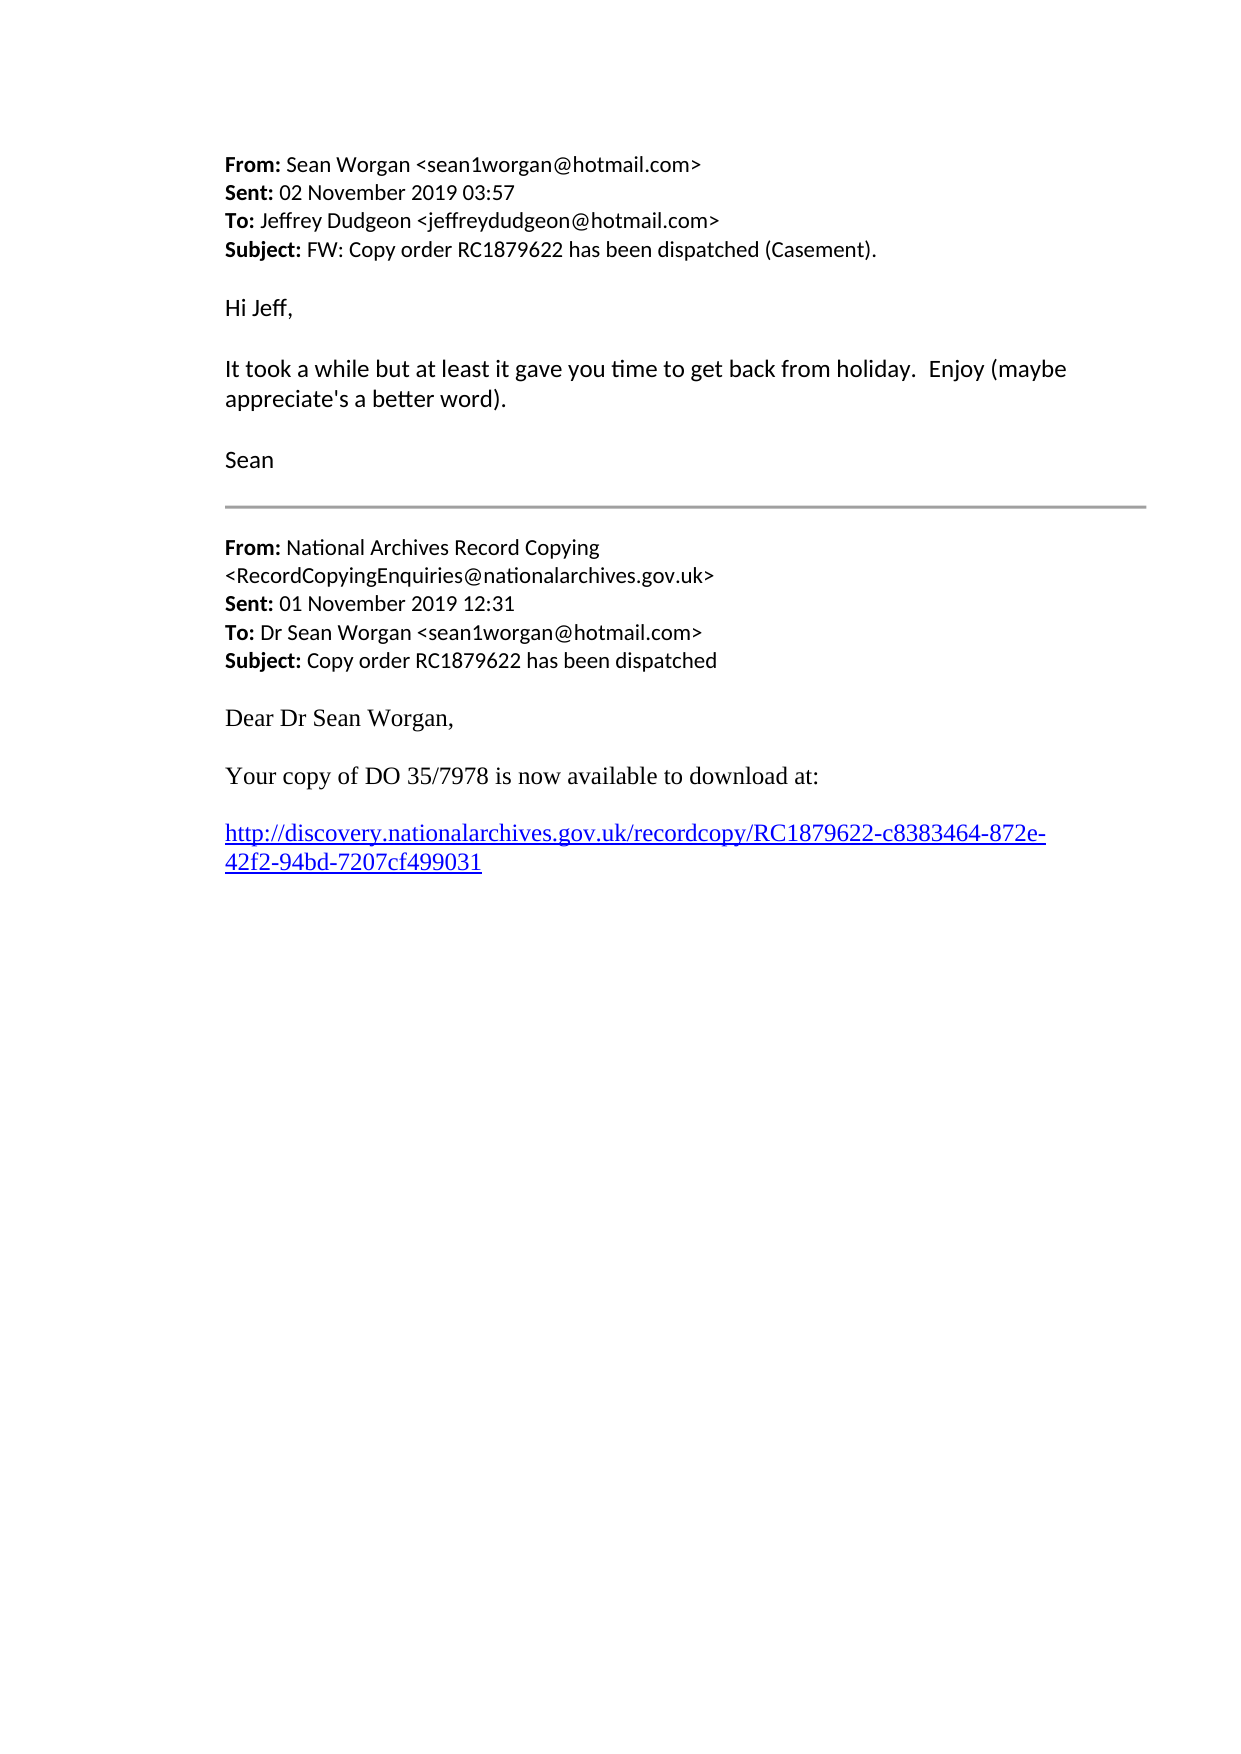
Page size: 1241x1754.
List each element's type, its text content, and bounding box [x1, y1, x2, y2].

list From: Sean Worgan <sean1worgan@hotmail.com> Sent: 02 November 2019 03:57 To: Jeffrey Dudgeon <jeffreydudgeon@hotmail.com> Subject: FW: Copy order RC1879622 has been dispatched (Casement). [225, 150, 1090, 263]
list Sean [225, 444, 1090, 475]
list From: National Archives Record Copying <RecordCopyingEnquiries@nationalarchives.gov.uk> Sent: 01 November 2019 12:31 To: Dr Sean Worgan <sean1worgan@hotmail.com> Subject: Copy order RC1879622 has been dispatched [225, 533, 1090, 675]
list It took a while but at least it gave you time to get back from holiday. Enjoy (maybe appreciate's a better word). [225, 353, 1090, 414]
list Hi Jeff, [225, 292, 1090, 322]
list Dear Dr Sean Worgan, Your copy of DO 35/7978 is now available to download at: http://discovery.nationalarchives.gov.uk/recordcopy/RC1879622-c8383464-872e-42f2-94bd-7207cf499031 [225, 703, 1090, 876]
